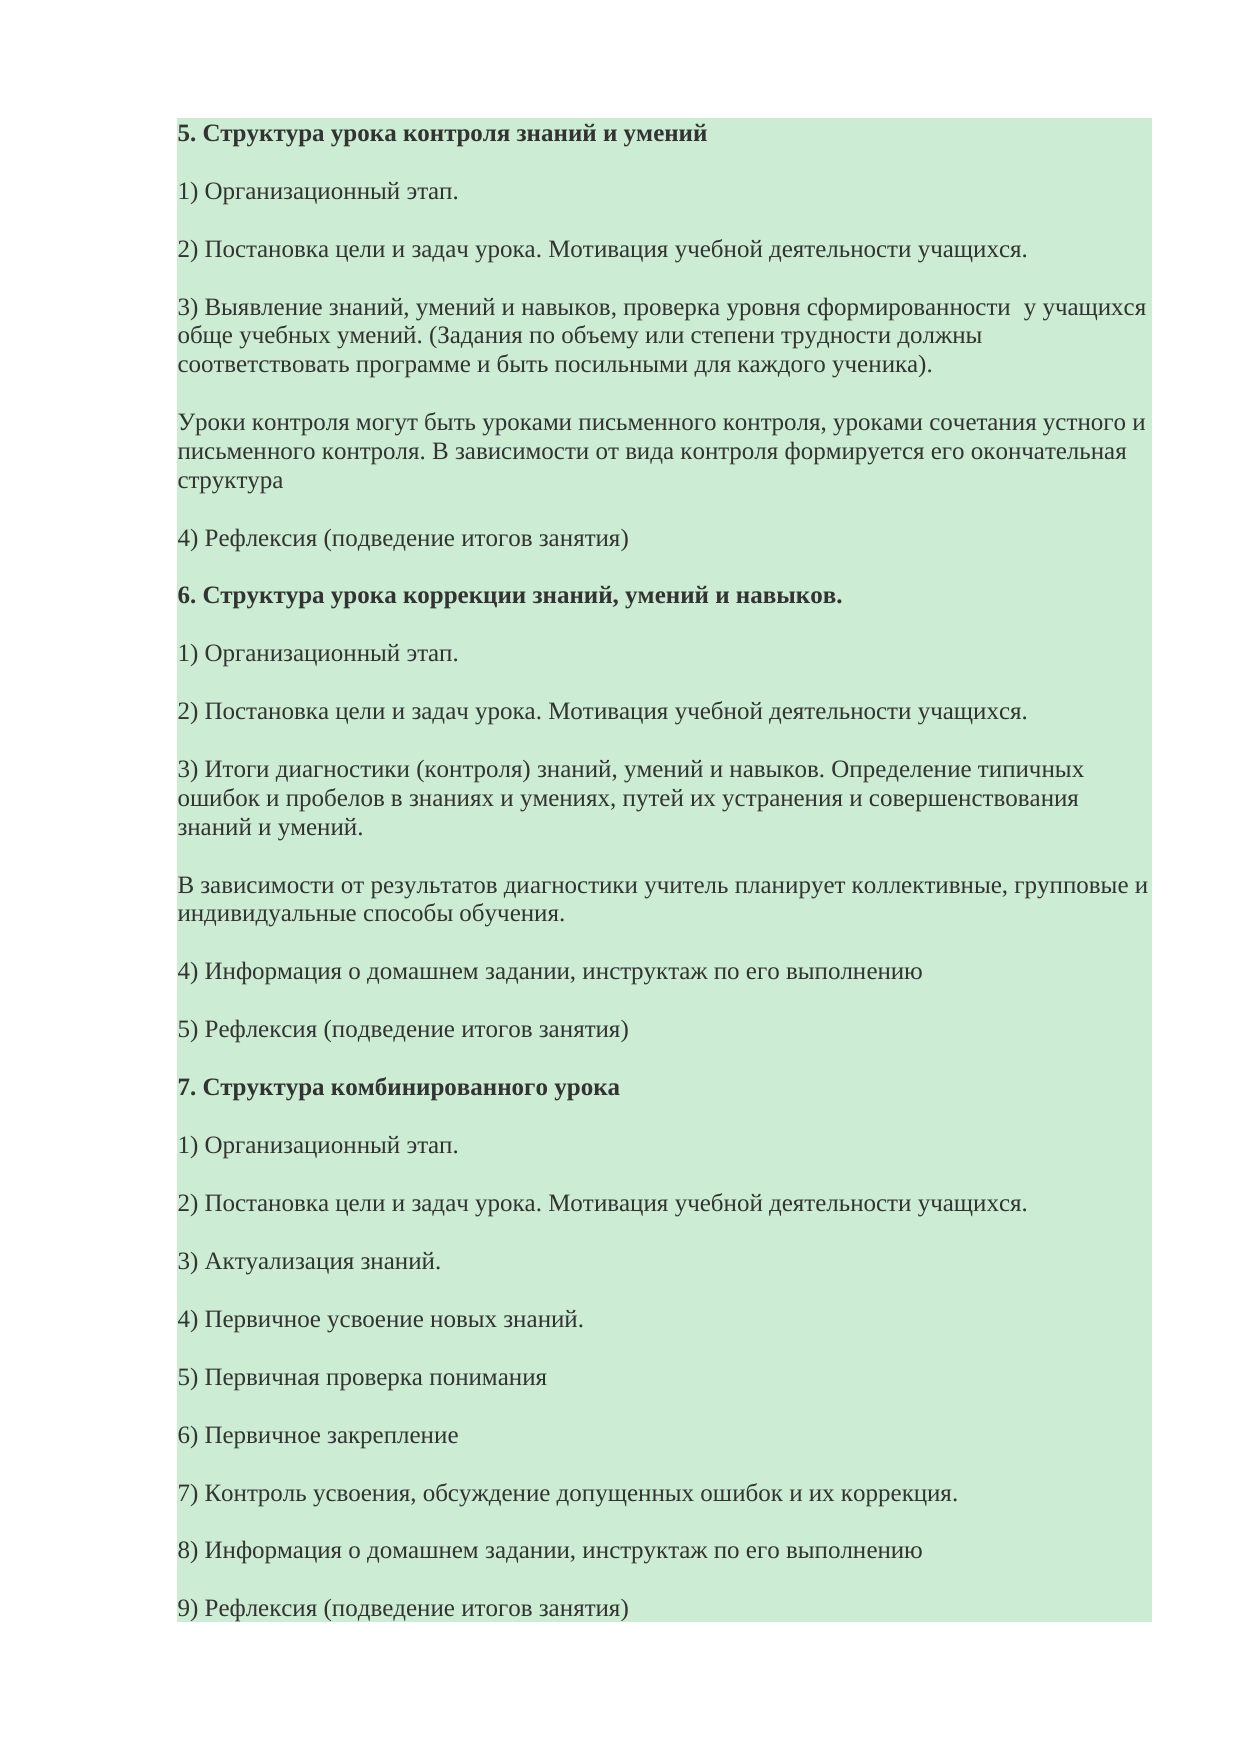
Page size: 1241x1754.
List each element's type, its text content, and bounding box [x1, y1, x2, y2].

text 7. Структура комбинированного урока [177, 1072, 1152, 1101]
text 8) Информация о домашнем задании, инструктаж по его выполнению [177, 1536, 1152, 1564]
text 7) Контроль усвоения, обсуждение допущенных ошибок и их коррекция. [177, 1478, 1152, 1506]
text 1) Организационный этап. [177, 176, 1152, 205]
text 9) Рефлексия (подведение итогов занятия) [177, 1593, 1152, 1622]
text 5) Первичная проверка понимания [177, 1362, 1152, 1391]
text 2) Постановка цели и задач урока. Мотивация учебной деятельности учащихся. [177, 696, 1152, 725]
text 3) Актуализация знаний. [177, 1246, 1152, 1275]
text 1) Организационный этап. [177, 1130, 1152, 1159]
text В зависимости от результатов диагностики учитель планирует коллективные, групповые и индивидуальные способы обучения. [177, 870, 1152, 927]
text 3) Выявление знаний, умений и навыков, проверка уровня сформированности у учащихся обще учебных умений. (Задания по объему или степени трудности должны соответствовать программе и быть посильными для каждого ученика). [177, 292, 1152, 378]
text 2) Постановка цели и задач урока. Мотивация учебной деятельности учащихся. [177, 1188, 1152, 1217]
text 6) Первичное закрепление [177, 1420, 1152, 1448]
text 4) Первичное усвоение новых знаний. [177, 1304, 1152, 1333]
text 3) Итоги диагностики (контроля) знаний, умений и навыков. Определение типичных ошибок и пробелов в знаниях и умениях, путей их устранения и совершенствования знаний и умений. [177, 754, 1152, 841]
text 1) Организационный этап. [177, 638, 1152, 667]
text 4) Рефлексия (подведение итогов занятия) [177, 523, 1152, 551]
text 4) Информация о домашнем задании, инструктаж по его выполнению [177, 956, 1152, 985]
text 5) Рефлексия (подведение итогов занятия) [177, 1014, 1152, 1043]
text 2) Постановка цели и задач урока. Мотивация учебной деятельности учащихся. [177, 234, 1152, 263]
text 5. Структура урока контроля знаний и умений [177, 118, 1152, 147]
text Уроки контроля могут быть уроками письменного контроля, уроками сочетания устного и письменного контроля. В зависимости от вида контроля формируется его окончательная структура [177, 407, 1152, 493]
text 6. Структура урока коррекции знаний, умений и навыков. [177, 581, 1152, 609]
